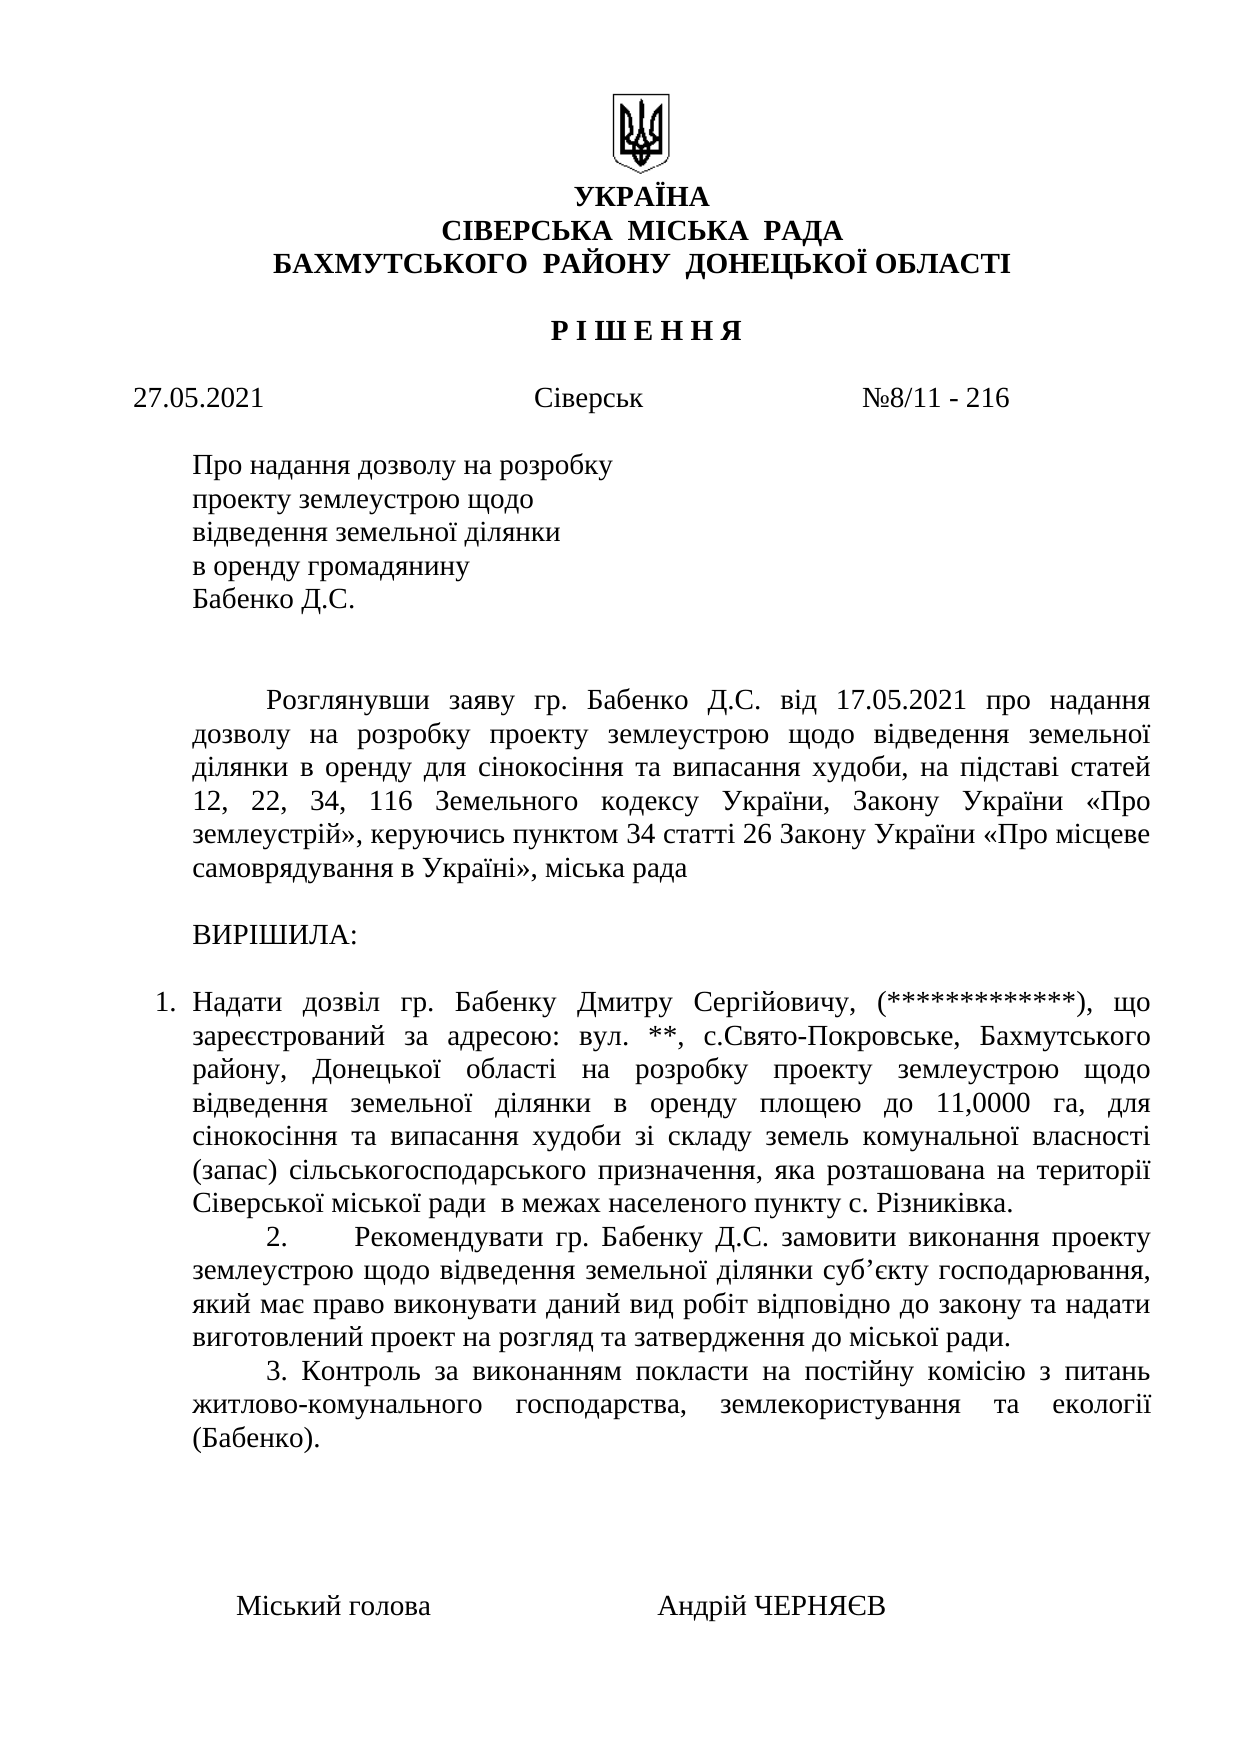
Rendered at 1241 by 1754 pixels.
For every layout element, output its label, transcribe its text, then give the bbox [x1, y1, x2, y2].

text Міський голова Андрій ЧЕРНЯЄВ [192, 1588, 1152, 1621]
text Р І Ш Е Н Н Я [133, 313, 1152, 347]
list Рекомендувати гр. Бабенку Д.С. замовити виконання проекту землеустрою щодо відведення земельної ділянки суб’єкту господарювання, який має право виконувати даний вид робіт відповідно до закону та надати виготовлений проект на розгляд та затвердження до міської ради. [192, 1219, 1152, 1353]
text Розглянувши заяву гр. Бабенко Д.С. від 17.05.2021 про надання дозволу на розробку проекту землеустрою щодо відведення земельної ділянки в оренду для сінокосіння та випасання худоби, на підставі статей 12, 22, 34, 116 Земельного кодексу України, Закону України «Про землеустрій», керуючись пунктом 34 статті 26 Закону України «Про місцеве самоврядування в Україні», міська рада [192, 682, 1152, 883]
text проекту землеустрою щодо [192, 481, 1152, 514]
text в оренду громадянину [192, 548, 1152, 582]
text УКРАЇНА [132, 179, 1152, 213]
text Про надання дозволу на розробку [192, 447, 1152, 481]
text 3. Контроль за виконанням покласти на постійну комісію з питань житлово-комунального господарства, землекористування та екології (Бабенко). [192, 1353, 1152, 1454]
list Надати дозвіл гр. Бабенку Дмитру Сергійовичу, (*************), що зареєстрований за адресою: вул. **, с.Свято-Покровське, Бахмутського району, Донецької області на розробку проекту землеустрою щодо відведення земельної ділянки в оренду площею до 11,0000 га, для сінокосіння та випасання худоби зі складу земель комунальної власності (запас) сільськогосподарського призначення, яка розташована на території Сіверської міської ради в межах населеного пункту с. Різниківка. [154, 984, 1152, 1219]
text 27.05.2021 Сіверськ №8/11 - 216 [133, 380, 1146, 414]
text СІВЕРСЬКА МІСЬКА РАДА [133, 213, 1152, 246]
text БАХМУТСЬКОГО РАЙОНУ ДОНЕЦЬКОЇ ОБЛАСТІ [133, 246, 1152, 280]
text Бабенко Д.С. [192, 582, 1152, 615]
text відведення земельної ділянки [192, 514, 1152, 548]
text ВИРІШИЛА: [192, 917, 1152, 951]
